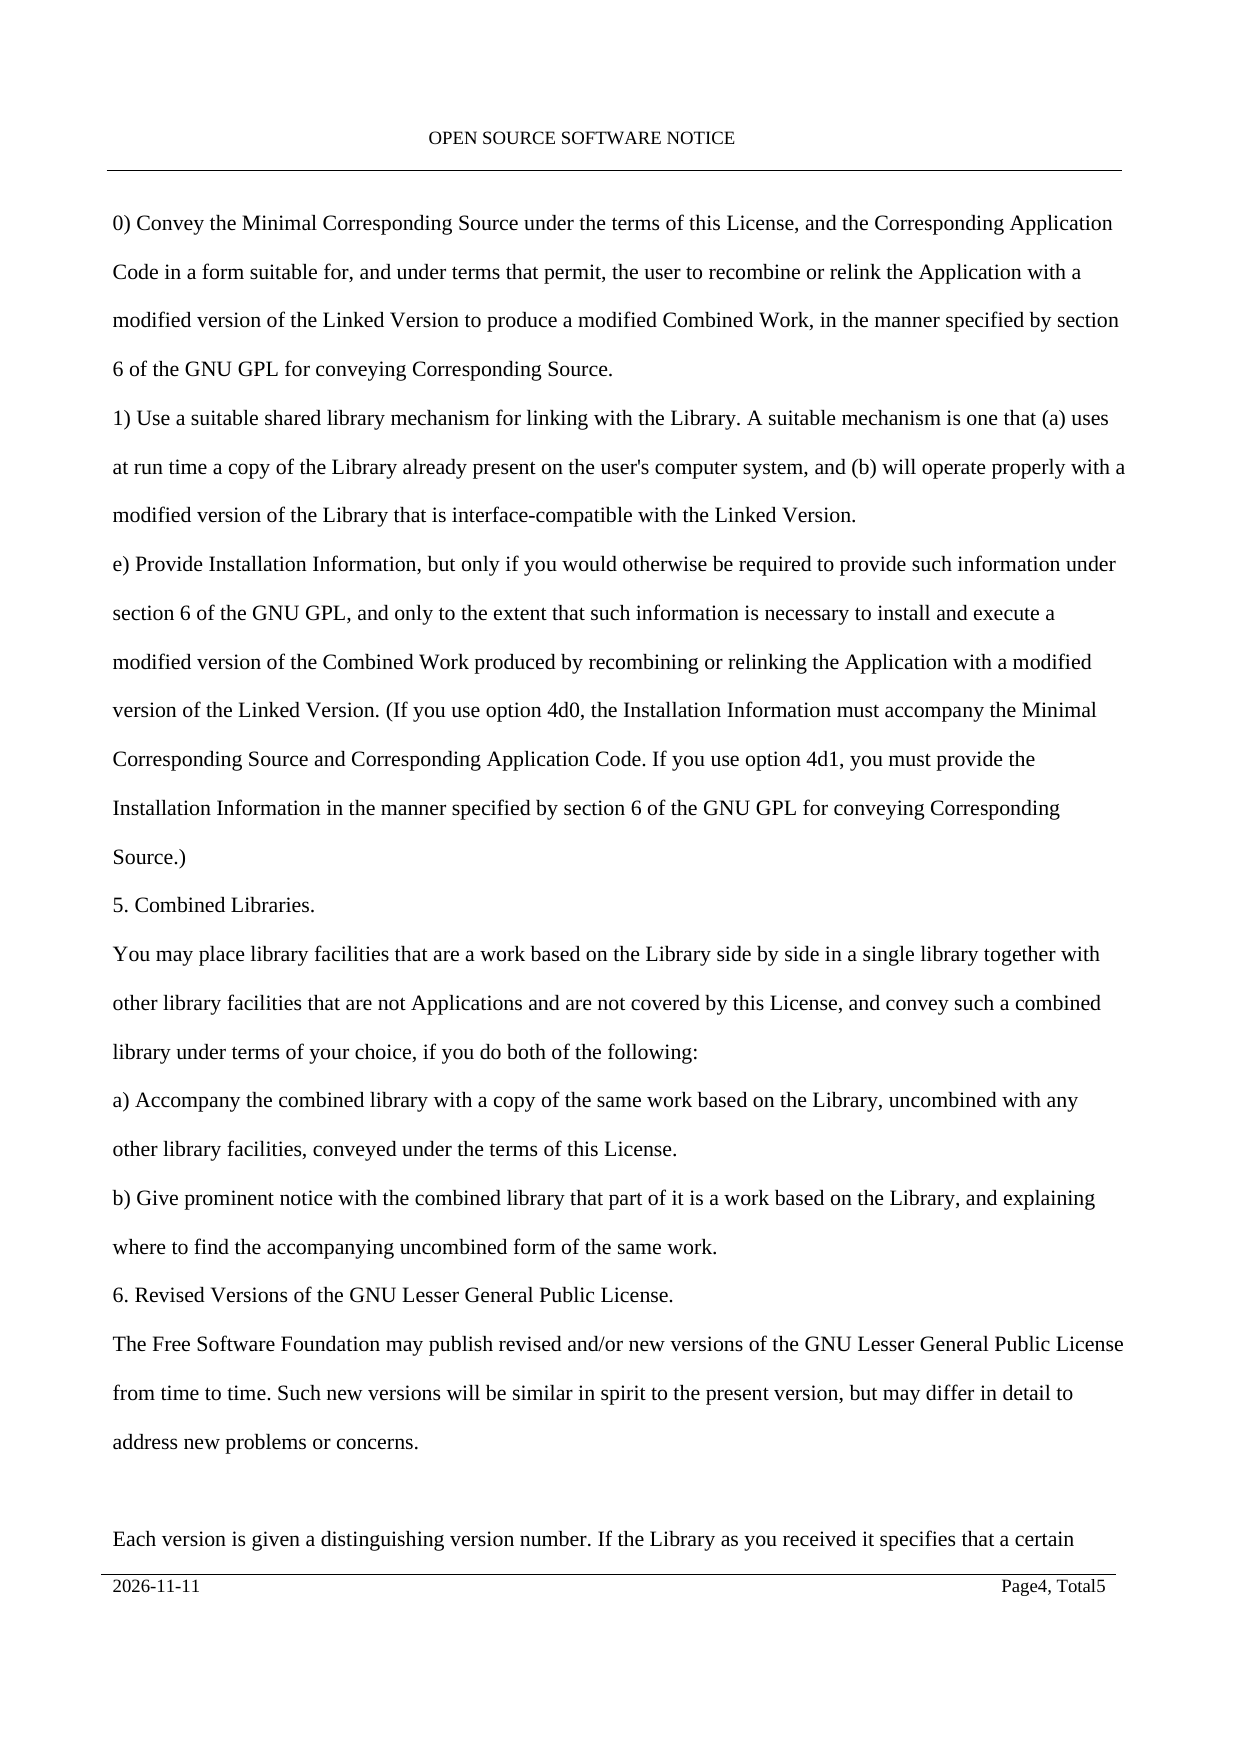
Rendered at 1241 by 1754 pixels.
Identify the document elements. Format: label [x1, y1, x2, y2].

text [112, 206, 1128, 1555]
